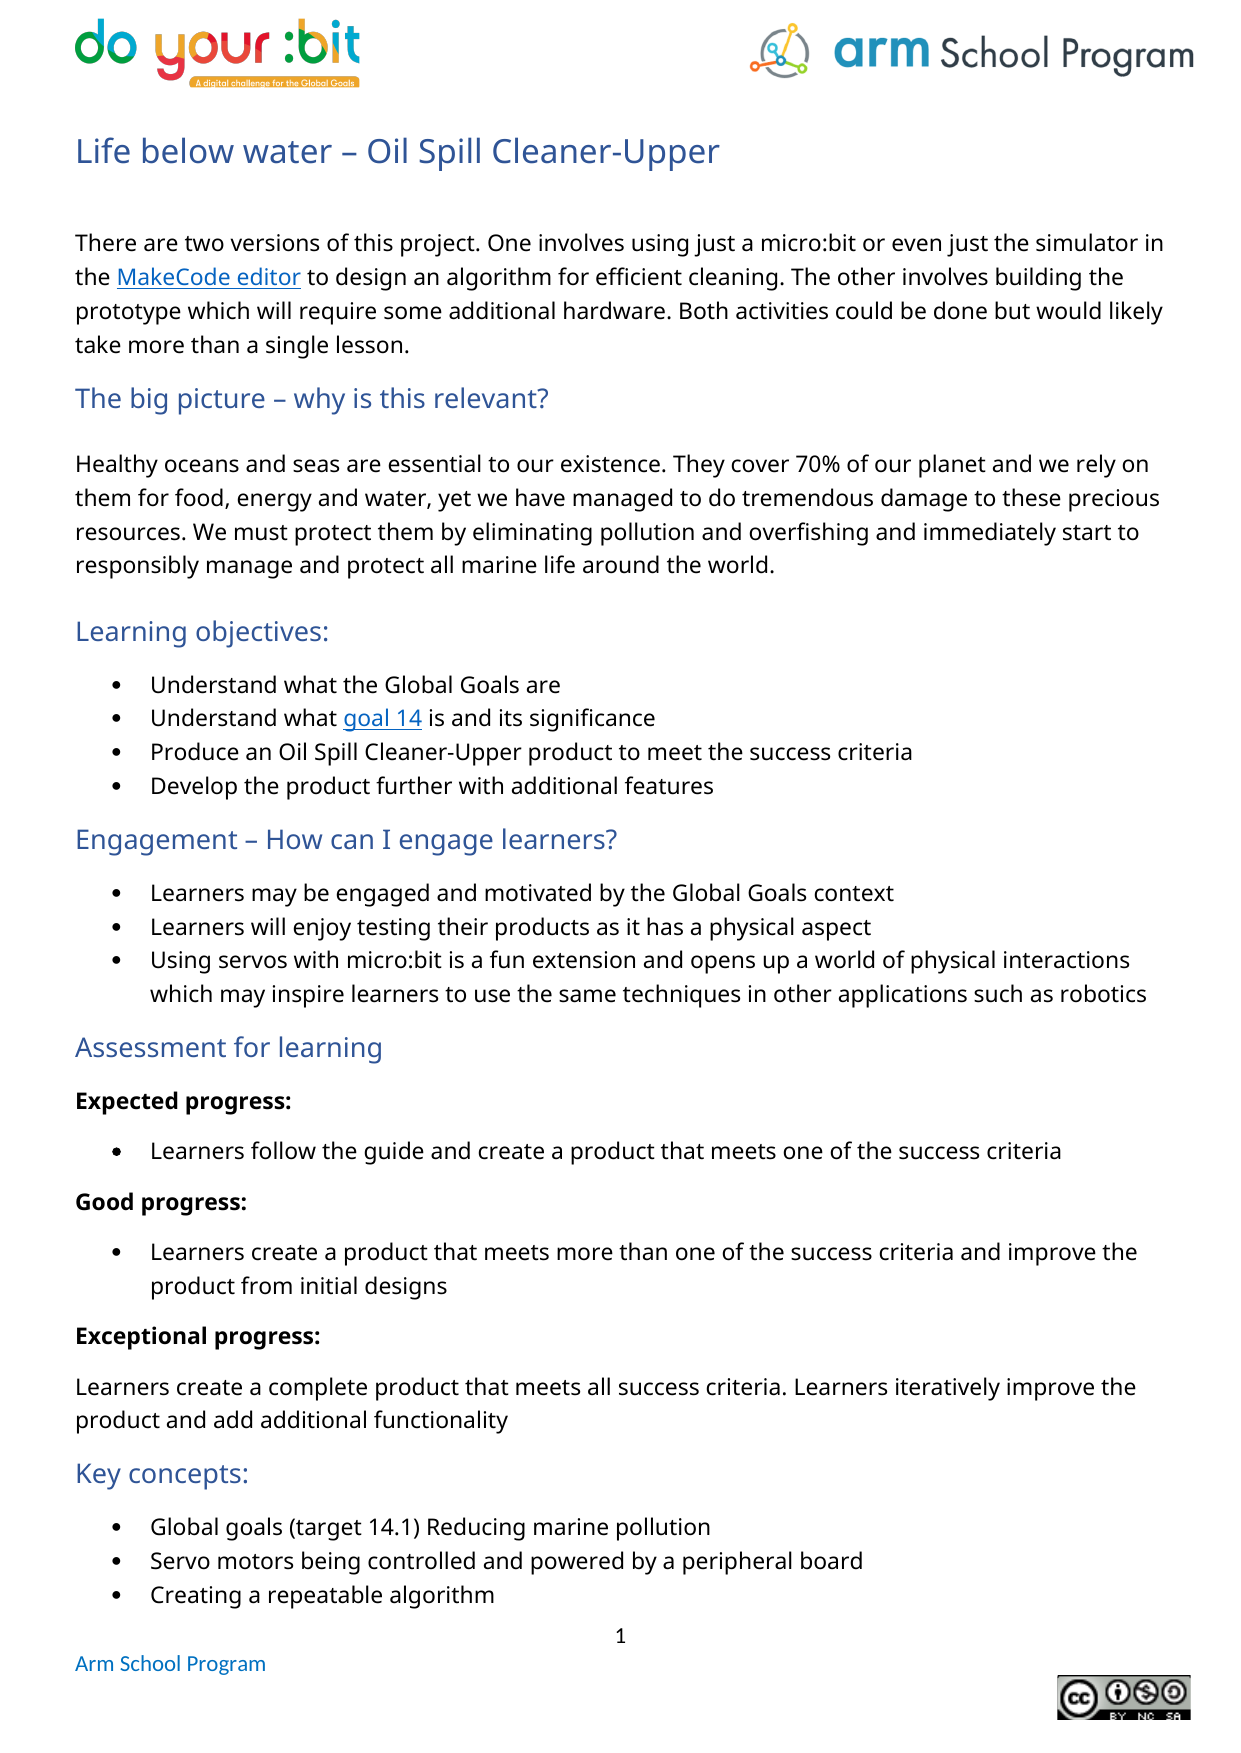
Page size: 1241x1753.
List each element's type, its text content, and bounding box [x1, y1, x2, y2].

list Using servos with micro:bit is a fun extension and opens up a world of physical interactions which may inspire learners to use the same techniques in other applications such as robotics [112, 944, 1165, 1009]
list Creating a repeatable algorithm [112, 1579, 1165, 1610]
picture [743, 18, 1197, 82]
list Global goals (target 14.1) Reducing marine pollution [112, 1511, 1165, 1543]
list Learners follow the guide and create a product that meets one of the success criteria [112, 1135, 1165, 1167]
text Exceptional progress: [75, 1320, 1165, 1352]
text Key concepts: [75, 1455, 1165, 1492]
picture [1056, 1675, 1190, 1719]
list Produce an Oil Spill Cleaner-Upper product to meet the success criteria [112, 736, 1165, 767]
picture [354, 40, 360, 56]
text Healthy oceans and seas are essential to our existence. They cover 70% of our planet and we rely on them for food, energy and water, yet we have managed to do tremendous damage to these precious resources. We must protect them by eliminating pollution and overfishing and immediately start to responsibly manage and protect all marine life around the world. [75, 448, 1165, 581]
text There are two versions of this project. One involves using just a micro:bit or even just the simulator in the MakeCode editor to design an algorithm for efficient cleaning. The other involves building the prototype which will require some additional hardware. Both activities could be done but would likely take more than a single lesson. [75, 227, 1165, 360]
list Learners will enjoy testing their products as it has a physical aspect [112, 911, 1165, 942]
text Assessment for learning [75, 1028, 1165, 1065]
text Engagement – How can I engage learners? [75, 820, 1165, 857]
list Learners create a product that meets more than one of the success criteria and improve the product from initial designs [112, 1236, 1165, 1301]
list Servo motors being controlled and powered by a peripheral board [112, 1545, 1165, 1576]
text Good progress: [75, 1186, 1165, 1217]
picture [75, 18, 360, 88]
list Understand what the Global Goals are [112, 669, 1165, 700]
text The big picture – why is this relevant? [75, 379, 1165, 416]
list Develop the product further with additional features [112, 770, 1165, 801]
text Learners create a complete product that meets all success criteria. Learners iteratively improve the product and add additional functionality [75, 1371, 1165, 1436]
text Learning objectives: [75, 612, 1165, 649]
list Learners may be engaged and motivated by the Global Goals context [112, 877, 1165, 908]
text Expected progress: [75, 1085, 1165, 1116]
list Understand what goal 14 is and its significance [112, 702, 1165, 734]
subtitle Life below water – Oil Spill Cleaner-Upper [75, 128, 1165, 173]
